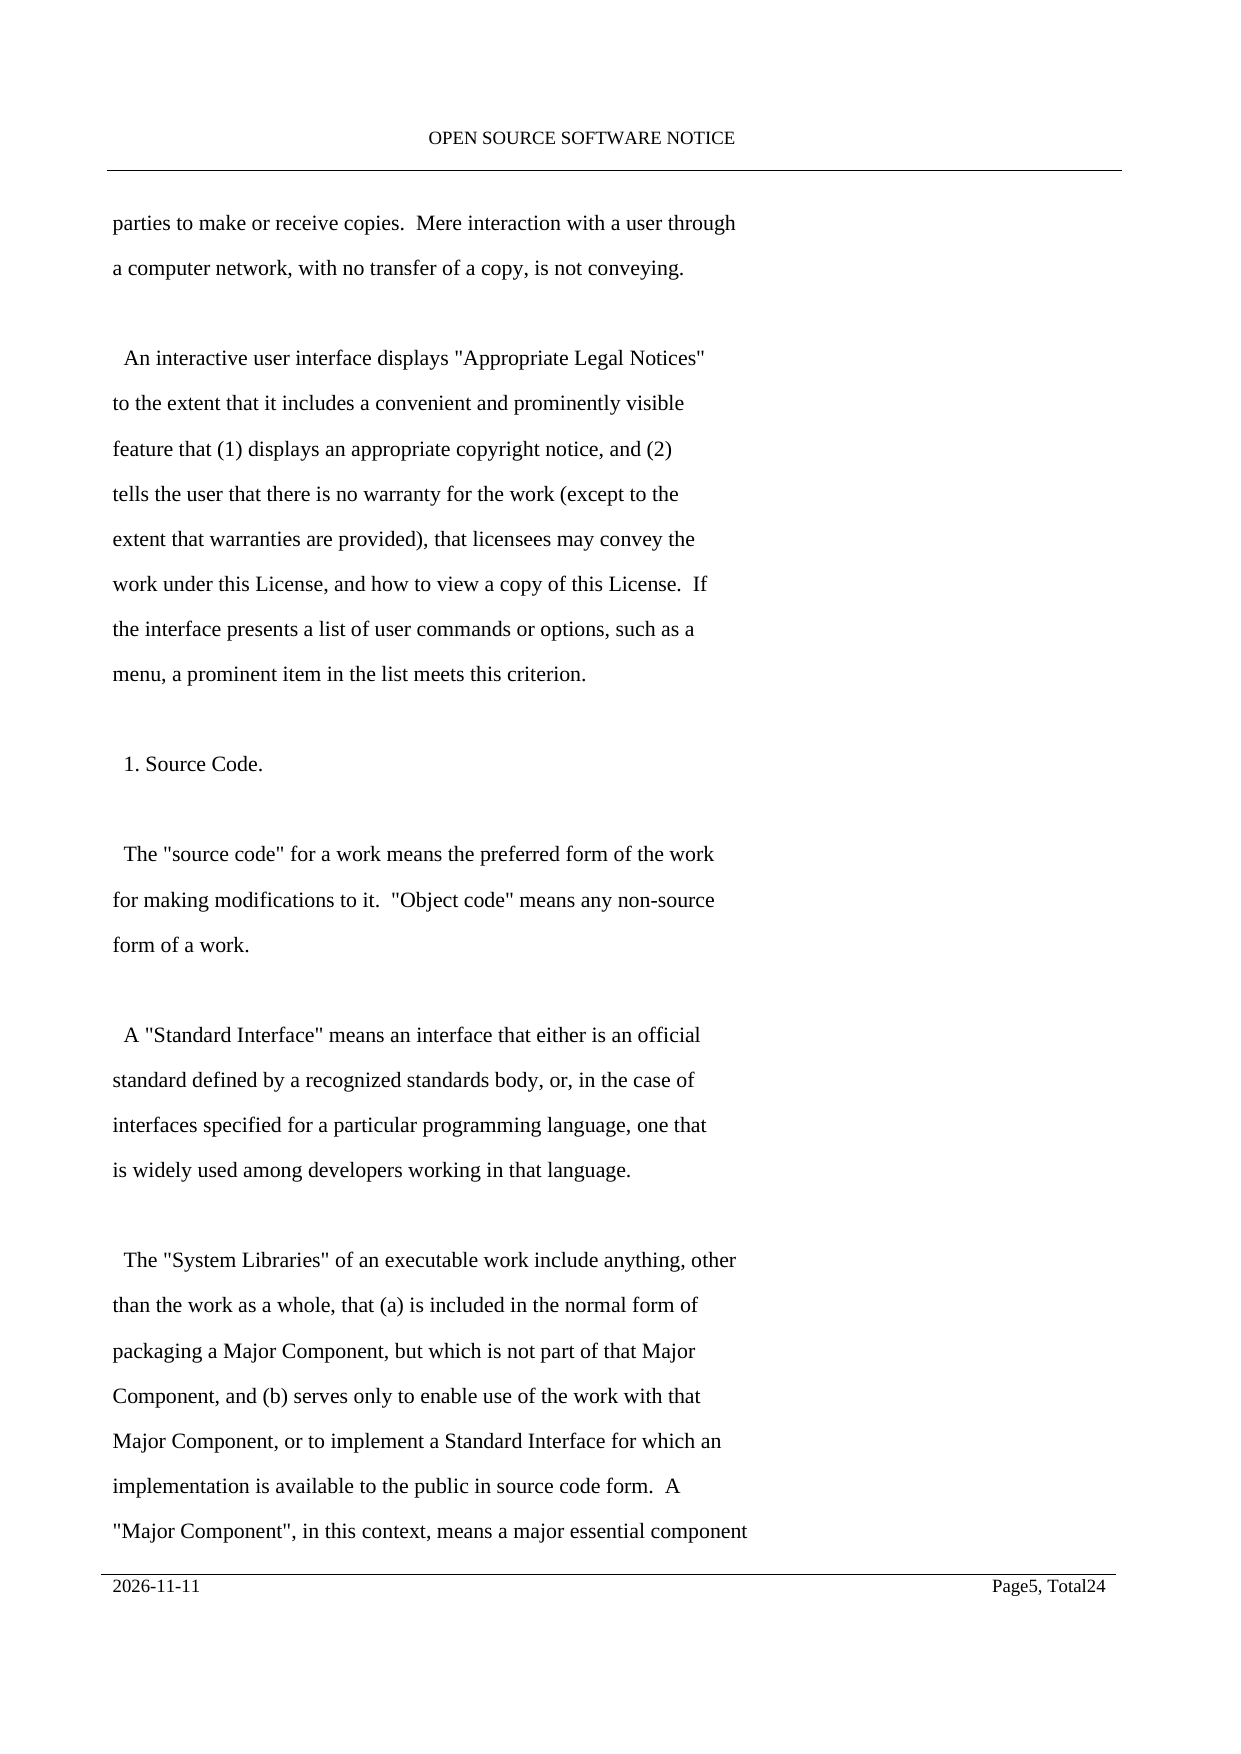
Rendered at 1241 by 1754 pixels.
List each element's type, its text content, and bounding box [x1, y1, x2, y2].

text interfaces specified for a particular programming language, one that [112, 1108, 1128, 1141]
text An interactive user interface displays "Appropriate Legal Notices" [112, 342, 1128, 374]
text parties to make or receive copies. Mere interaction with a user through [112, 206, 1128, 239]
text is widely used among developers working in that language. [112, 1153, 1128, 1186]
text to the extent that it includes a convenient and prominently visible [112, 387, 1128, 419]
text The "source code" for a work means the preferred form of the work [112, 838, 1128, 870]
text Major Component, or to implement a Standard Interface for which an [112, 1424, 1128, 1457]
text than the work as a whole, that (a) is included in the normal form of [112, 1289, 1128, 1321]
text A "Standard Interface" means an interface that either is an official [112, 1018, 1128, 1051]
text the interface presents a list of user commands or options, such as a [112, 612, 1128, 645]
text 1. Source Code. [112, 748, 1128, 780]
text Component, and (b) serves only to enable use of the work with that [112, 1379, 1128, 1412]
text a computer network, with no transfer of a copy, is not conveying. [112, 251, 1128, 284]
text The "System Libraries" of an executable work include anything, other [112, 1244, 1128, 1276]
text form of a work. [112, 928, 1128, 961]
text tells the user that there is no warranty for the work (except to the [112, 477, 1128, 509]
text standard defined by a recognized standards body, or, in the case of [112, 1063, 1128, 1096]
text packaging a Major Component, but which is not part of that Major [112, 1334, 1128, 1366]
text extent that warranties are provided), that licensees may convey the [112, 522, 1128, 554]
text implementation is available to the public in source code form. A [112, 1469, 1128, 1502]
text for making modifications to it. "Object code" means any non-source [112, 883, 1128, 915]
text menu, a prominent item in the list meets this criterion. [112, 657, 1128, 690]
text feature that (1) displays an appropriate copyright notice, and (2) [112, 432, 1128, 464]
text "Major Component", in this context, means a major essential component [112, 1514, 1128, 1547]
text work under this License, and how to view a copy of this License. If [112, 567, 1128, 600]
